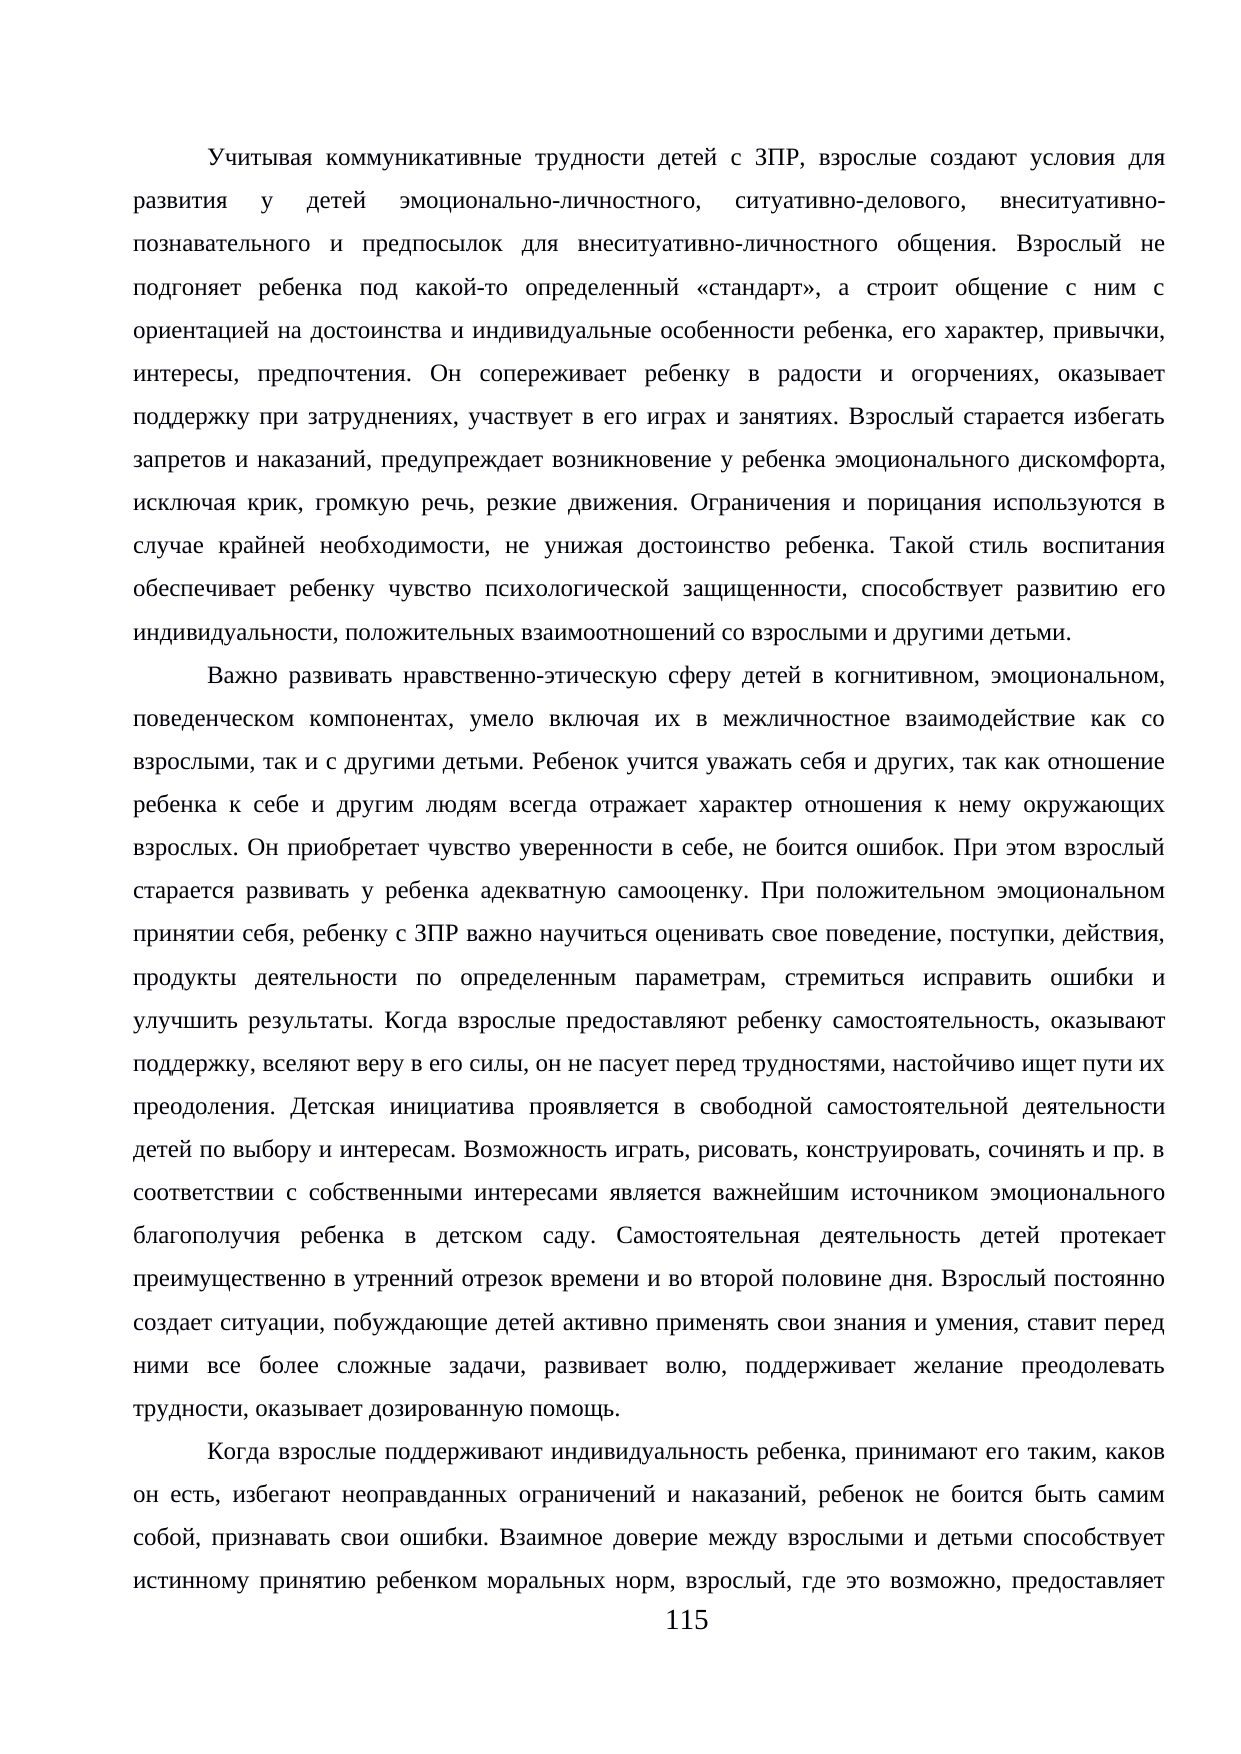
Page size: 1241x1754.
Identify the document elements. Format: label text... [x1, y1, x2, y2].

text Учитывая коммуникативные трудности детей с ЗПР, взрослые создают условия для развития у детей эмоционально-личностного, ситуативно-делового, внеситуативно-познавательного и предпосылок для внеситуативно-личностного общения. Взрослый не подгоняет ребенка под какой-то определенный «стандарт», а строит общение с ним с ориентацией на достоинства и индивидуальные особенности ребенка, его характер, привычки, интересы, предпочтения. Он сопереживает ребенку в радости и огорчениях, оказывает поддержку при затруднениях, участвует в его играх и занятиях. Взрослый старается избегать запретов и наказаний, предупреждает возникновение у ребенка эмоционального дискомфорта, исключая крик, громкую речь, резкие движения. Ограничения и порицания используются в случае крайней необходимости, не унижая достоинство ребенка. Такой стиль воспитания обеспечивает ребенку чувство психологической защищенности, способствует развитию его индивидуальности, положительных взаимоотношений со взрослыми и другими детьми. [133, 142, 1166, 645]
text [133, 1436, 1166, 1594]
text Важно развивать нравственно-этическую сферу детей в когнитивном, эмоциональном, поведенческом компонентах, умело включая их в межличностное взаимодействие как со взрослыми, так и с другими детьми. Ребенок учится уважать себя и других, так как отношение ребенка к себе и другим людям всегда отражает характер отношения к нему окружающих взрослых. Он приобретает чувство уверенности в себе, не боится ошибок. При этом взрослый старается развивать у ребенка адекватную самооценку. При положительном эмоциональном принятии себя, ребенку с ЗПР важно научиться оценивать свое поведение, поступки, действия, продукты деятельности по определенным параметрам, стремиться исправить ошибки и улучшить результаты. Когда взрослые предоставляют ребенку самостоятельность, оказывают поддержку, вселяют веру в его силы, он не пасует перед трудностями, настойчиво ищет пути их преодоления. Детская инициатива проявляется в свободной самостоятельной деятельности детей по выбору и интересам. Возможность играть, рисовать, конструировать, сочинять и пр. в соответствии с собственными интересами является важнейшим источником эмоционального благополучия ребенка в детском саду. Самостоятельная деятельность детей протекает преимущественно в утренний отрезок времени и во второй половине дня. Взрослый постоянно создает ситуации, побуждающие детей активно применять свои знания и умения, ставит перед ними все более сложные задачи, развивает волю, поддерживает желание преодолевать трудности, оказывает дозированную помощь. [133, 660, 1166, 1422]
